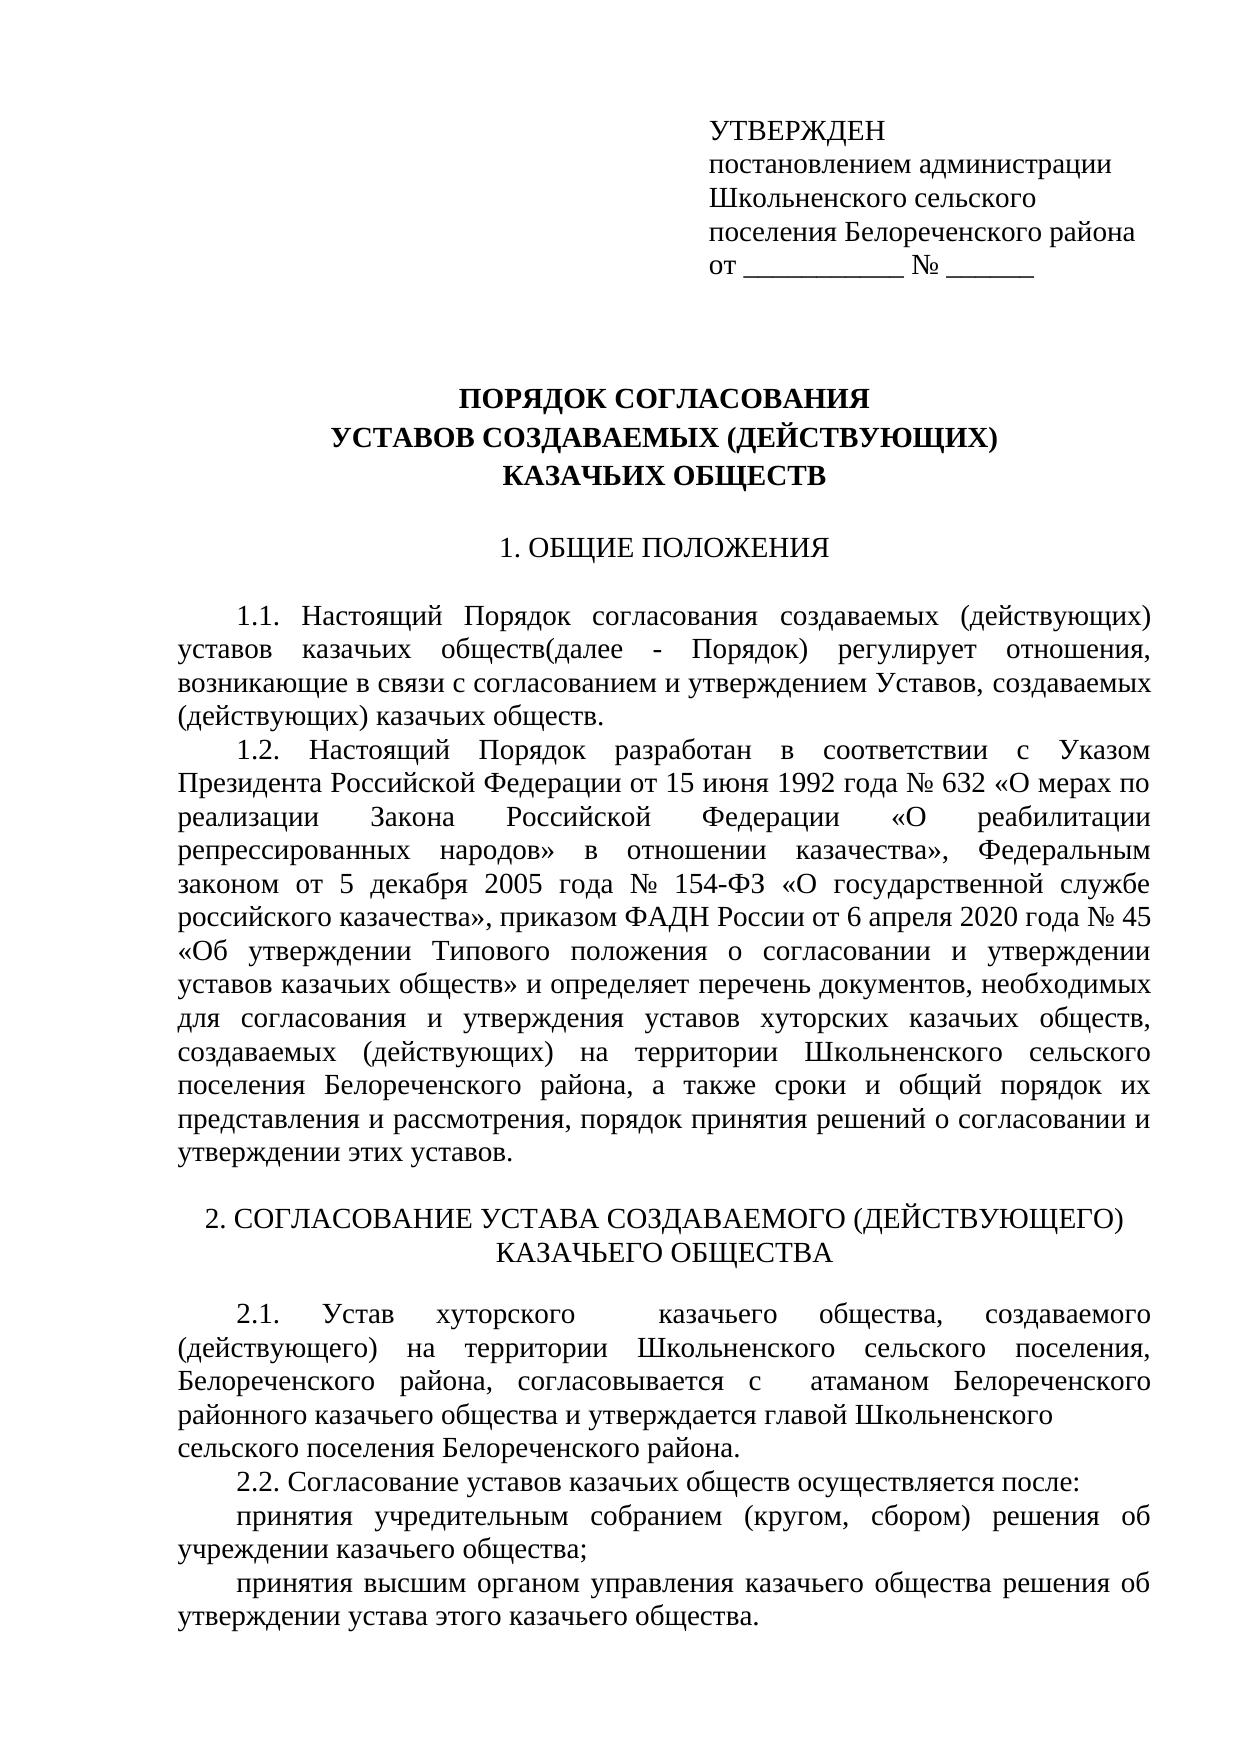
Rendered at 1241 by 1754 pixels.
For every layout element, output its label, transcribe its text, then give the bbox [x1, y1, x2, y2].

text 2.2. Согласование уставов казачьих обществ осуществляется после: [177, 1464, 1152, 1498]
text 2. СОГЛАСОВАНИЕ УСТАВА СОЗДАВАЕМОГО (ДЕЙСТВУЮЩЕГО) КАЗАЧЬЕГО ОБЩЕСТВА [177, 1201, 1152, 1268]
text 2.1. Устав хуторского казачьего общества, создаваемого (действующего) на территории Школьненского сельского поселения, Белореченского района, согласовывается с атаманом Белореченского районного казачьего общества и утверждается главой Школьненского [177, 1296, 1152, 1431]
title постановлением администрации Школьненского сельского поселения Белореченского района [709, 147, 1152, 247]
text сельского поселения Белореченского района. [177, 1431, 1152, 1464]
text принятия высшим органом управления казачьего общества решения об утверждении устава этого казачьего общества. [177, 1565, 1152, 1632]
text 1. ОБЩИЕ ПОЛОЖЕНИЯ [177, 531, 1152, 564]
title УТВЕРЖДЕН [709, 113, 1152, 147]
text 1.1. Настоящий Порядок согласования создаваемых (действующих) уставов казачьих обществ(далее - Порядок) регулирует отношения, возникающие в связи с согласованием и утверждением Уставов, создаваемых (действующих) казачьих обществ. [177, 598, 1152, 732]
title от ___________ № ______ [709, 247, 1152, 281]
text УСТАВОВ СОЗДАВАЕМЫХ (ДЕЙСТВУЮЩИХ) [177, 420, 1152, 453]
text 1.2. Настоящий Порядок разработан в соответствии с Указом Президента Российской Федерации от 15 июня 1992 года № 632 «О мерах по реализации Закона Российской Федерации «О реабилитации репрессированных народов» в отношении казачества», Федеральным законом от 5 декабря 2005 года № 154-ФЗ «О государственной службе российского казачества», приказом ФАДН России от 6 апреля 2020 года № 45 «Об утверждении Типового положения о согласовании и утверждении уставов казачьих обществ» и определяет перечень документов, необходимых для согласования и утверждения уставов хуторских казачьих обществ, создаваемых (действующих) на территории Школьненского сельского поселения Белореченского района, а также сроки и общий порядок их представления и рассмотрения, порядок принятия решений о согласовании и утверждении этих уставов. [177, 732, 1152, 1168]
title ПОРЯДОК СОГЛАСОВАНИЯ [177, 381, 1152, 415]
text КАЗАЧЬИХ ОБЩЕСТВ [177, 458, 1152, 492]
text принятия учредительным собранием (кругом, сбором) решения об учреждении казачьего общества; [177, 1498, 1152, 1565]
